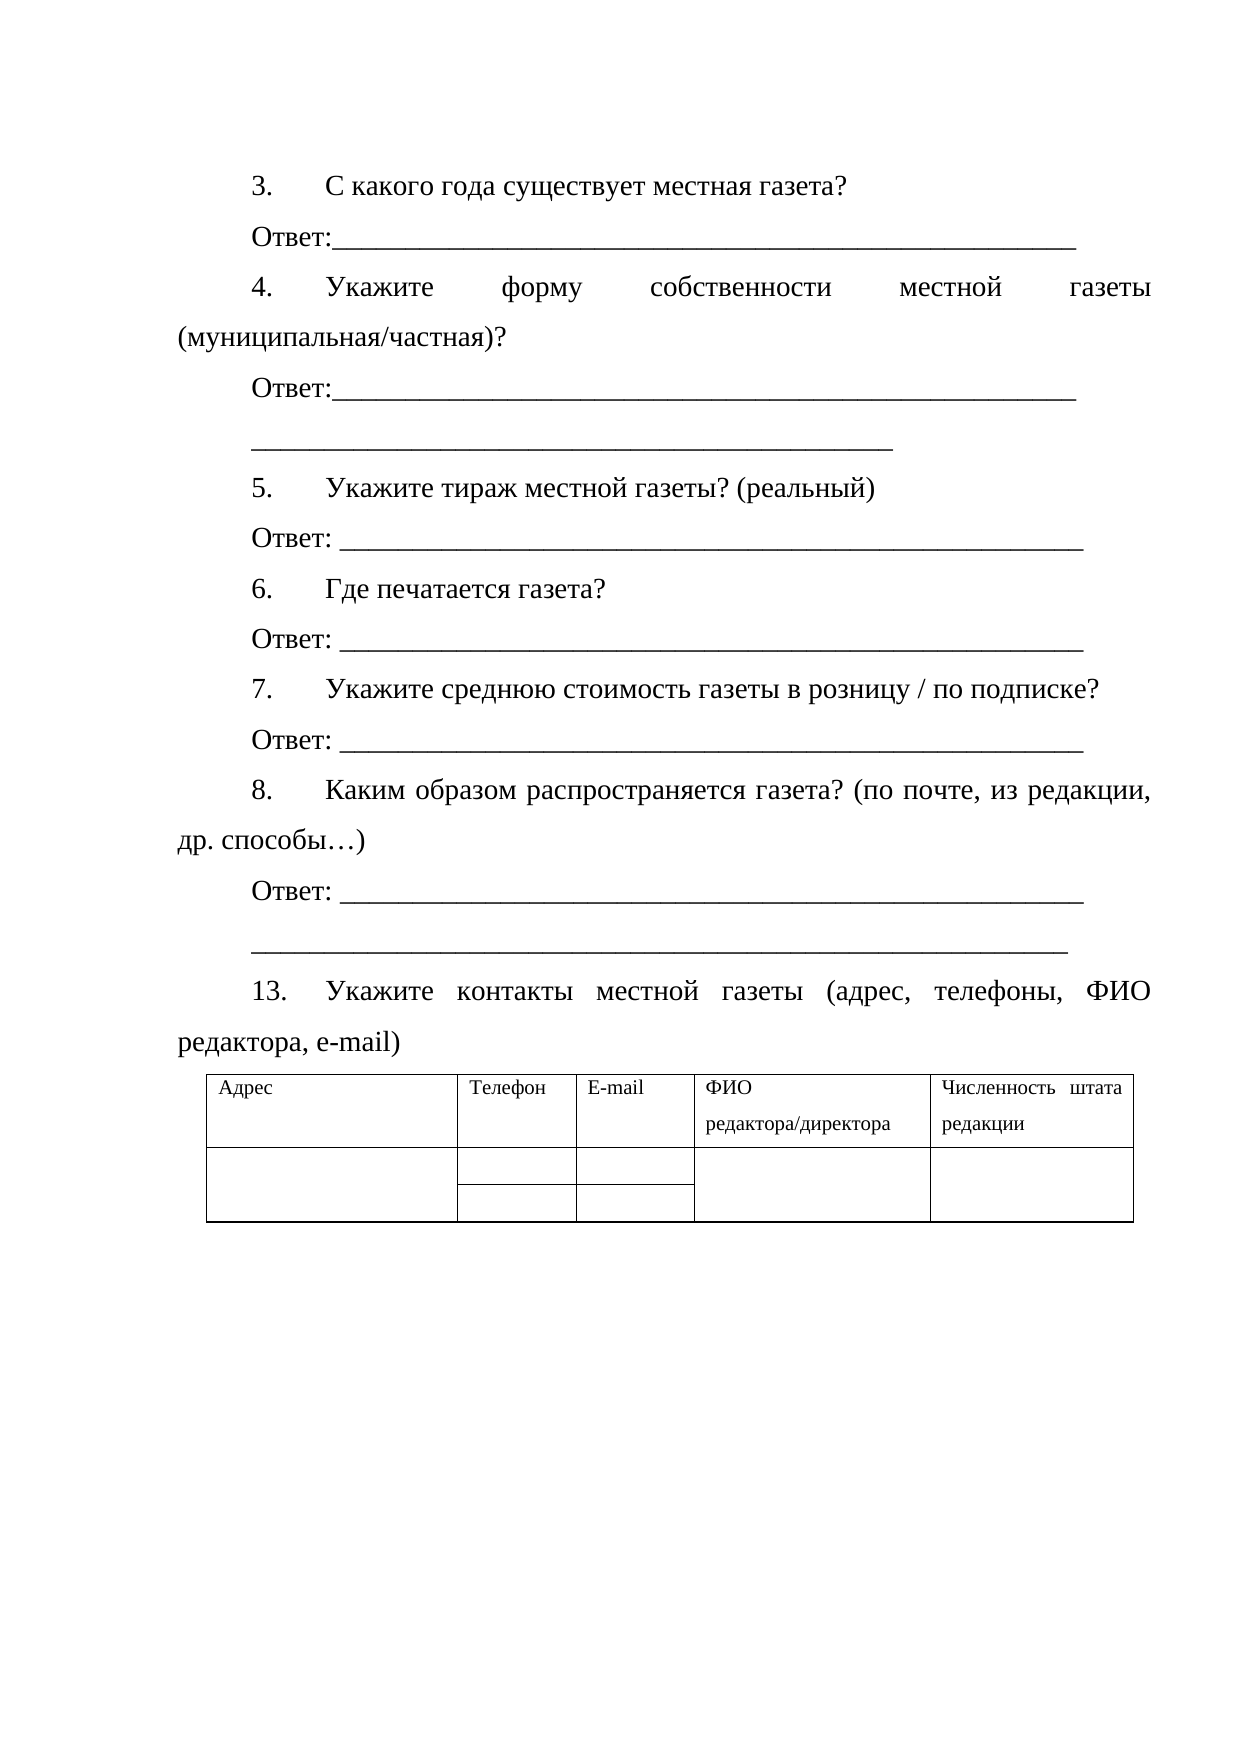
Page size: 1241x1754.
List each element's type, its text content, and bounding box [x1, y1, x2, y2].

list Укажите форму собственности местной газеты (муниципальная/частная)? [177, 269, 1152, 353]
list Ответ: ___________________________________________________ [177, 873, 1152, 906]
table_cell [695, 1148, 930, 1221]
table_cell [458, 1148, 576, 1184]
table_header Телефон [458, 1075, 576, 1147]
list С какого года существует местная газета? [177, 168, 1152, 202]
table_header Численность штата редакции [931, 1075, 1133, 1147]
table_cell [577, 1148, 694, 1184]
table_cell [458, 1185, 576, 1221]
table_cell [207, 1148, 457, 1221]
list Укажите тираж местной газеты? (реальный) [177, 470, 1152, 504]
list Укажите контакты местной газеты (адрес, телефоны, ФИО редактора, e-mail) [177, 973, 1152, 1057]
table_cell [577, 1185, 694, 1221]
list Ответ: ___________________________________________________ [177, 621, 1152, 655]
list Укажите среднюю стоимость газеты в розницу / по подписке? [177, 672, 1152, 705]
table_cell [931, 1148, 1133, 1221]
list Ответ: ___________________________________________________ [177, 521, 1152, 554]
table_header E-mail [577, 1075, 694, 1147]
list ____________________________________________ [177, 420, 1152, 453]
list Ответ:___________________________________________________ [177, 219, 1152, 252]
table_header ФИО редактора/директора [695, 1075, 930, 1147]
list Каким образом распространяется газета? (по почте, из редакции, др. способы…) [177, 772, 1152, 856]
table_header Адрес [207, 1075, 457, 1147]
list ________________________________________________________ [177, 923, 1152, 957]
list Где печатается газета? [177, 571, 1152, 604]
list Ответ:___________________________________________________ [177, 370, 1152, 403]
list Ответ: ___________________________________________________ [177, 722, 1152, 755]
